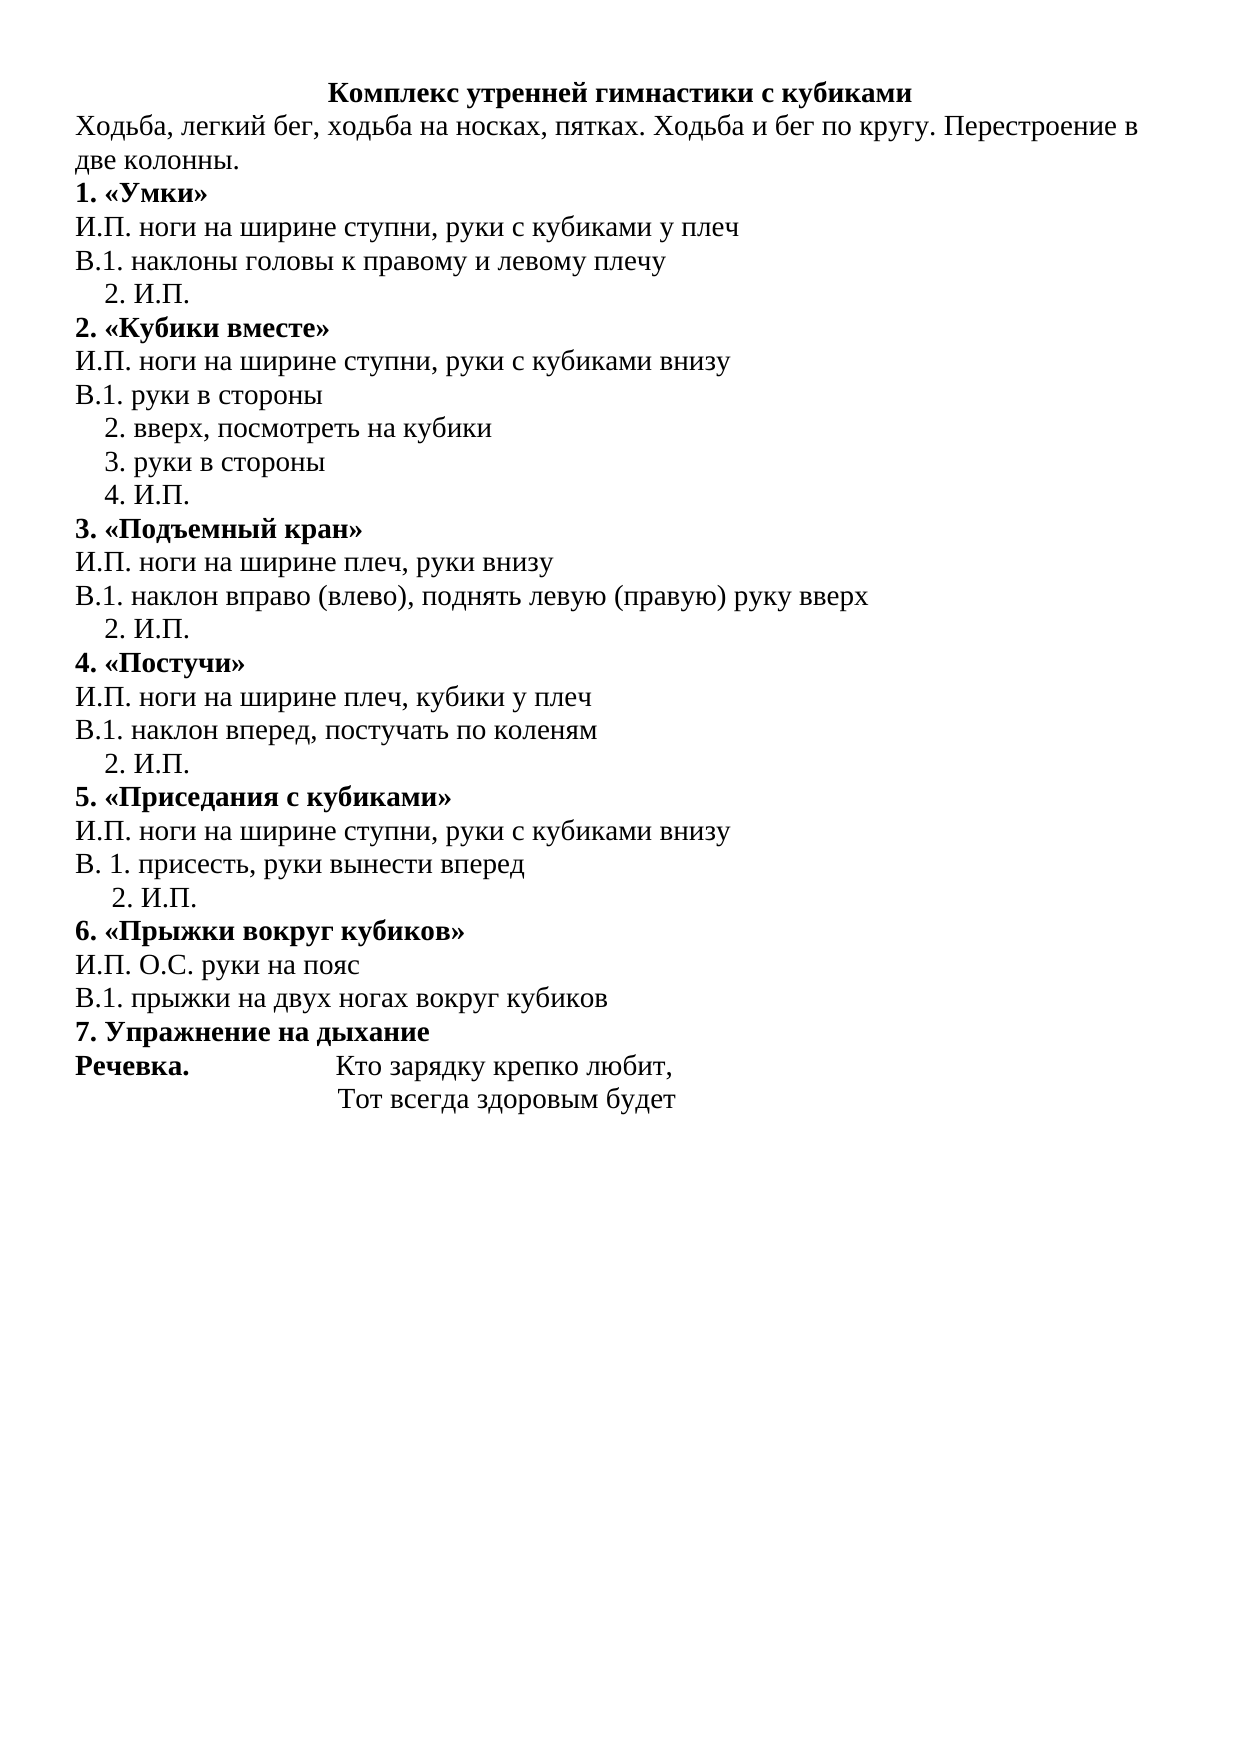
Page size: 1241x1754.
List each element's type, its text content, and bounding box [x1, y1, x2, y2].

text И.П. ноги на ширине ступни, руки с кубиками внизу [75, 343, 1165, 377]
text 2. И.П. [75, 746, 1165, 779]
text 2. «Кубики вместе» [75, 310, 1165, 343]
text И.П. ноги на ширине ступни, руки с кубиками у плеч [75, 209, 1165, 243]
text 1. «Умки» [75, 176, 1165, 209]
text В. 1. присесть, руки вынести вперед [75, 846, 1165, 880]
text 2. И.П. [75, 276, 1165, 310]
text Речевка. Кто зарядку крепко любит, [75, 1048, 1165, 1081]
text 4. И.П. [75, 477, 1165, 511]
text Комплекс утренней гимнастики с кубиками [75, 75, 1165, 108]
text 3. «Подъемный кран» [75, 511, 1165, 544]
text В.1. наклон вправо (влево), поднять левую (правую) руку вверх [75, 578, 1165, 612]
text 2. вверх, посмотреть на кубики [75, 410, 1165, 444]
text И.П. ноги на ширине плеч, руки внизу [75, 544, 1165, 578]
text 3. руки в стороны [75, 444, 1165, 477]
text Ходьба, легкий бег, ходьба на носках, пятках. Ходьба и бег по кругу. Перестроение в две колонны. [75, 108, 1165, 176]
text Тот всегда здоровым будет [75, 1081, 1165, 1115]
text В.1. прыжки на двух ногах вокруг кубиков [75, 981, 1165, 1014]
text В.1. наклон вперед, постучать по коленям [75, 712, 1165, 746]
text 2. И.П. [75, 880, 1165, 913]
text 4. «Постучи» [75, 645, 1165, 679]
text И.П. ноги на ширине ступни, руки с кубиками внизу [75, 813, 1165, 846]
text В.1. наклоны головы к правому и левому плечу [75, 243, 1165, 276]
text В.1. руки в стороны [75, 377, 1165, 410]
text 2. И.П. [75, 612, 1165, 645]
text И.П. О.С. руки на пояс [75, 947, 1165, 981]
text И.П. ноги на ширине плеч, кубики у плеч [75, 679, 1165, 712]
text 7. Упражнение на дыхание [75, 1014, 1165, 1048]
text 6. «Прыжки вокруг кубиков» [75, 913, 1165, 947]
text 5. «Приседания с кубиками» [75, 779, 1165, 813]
